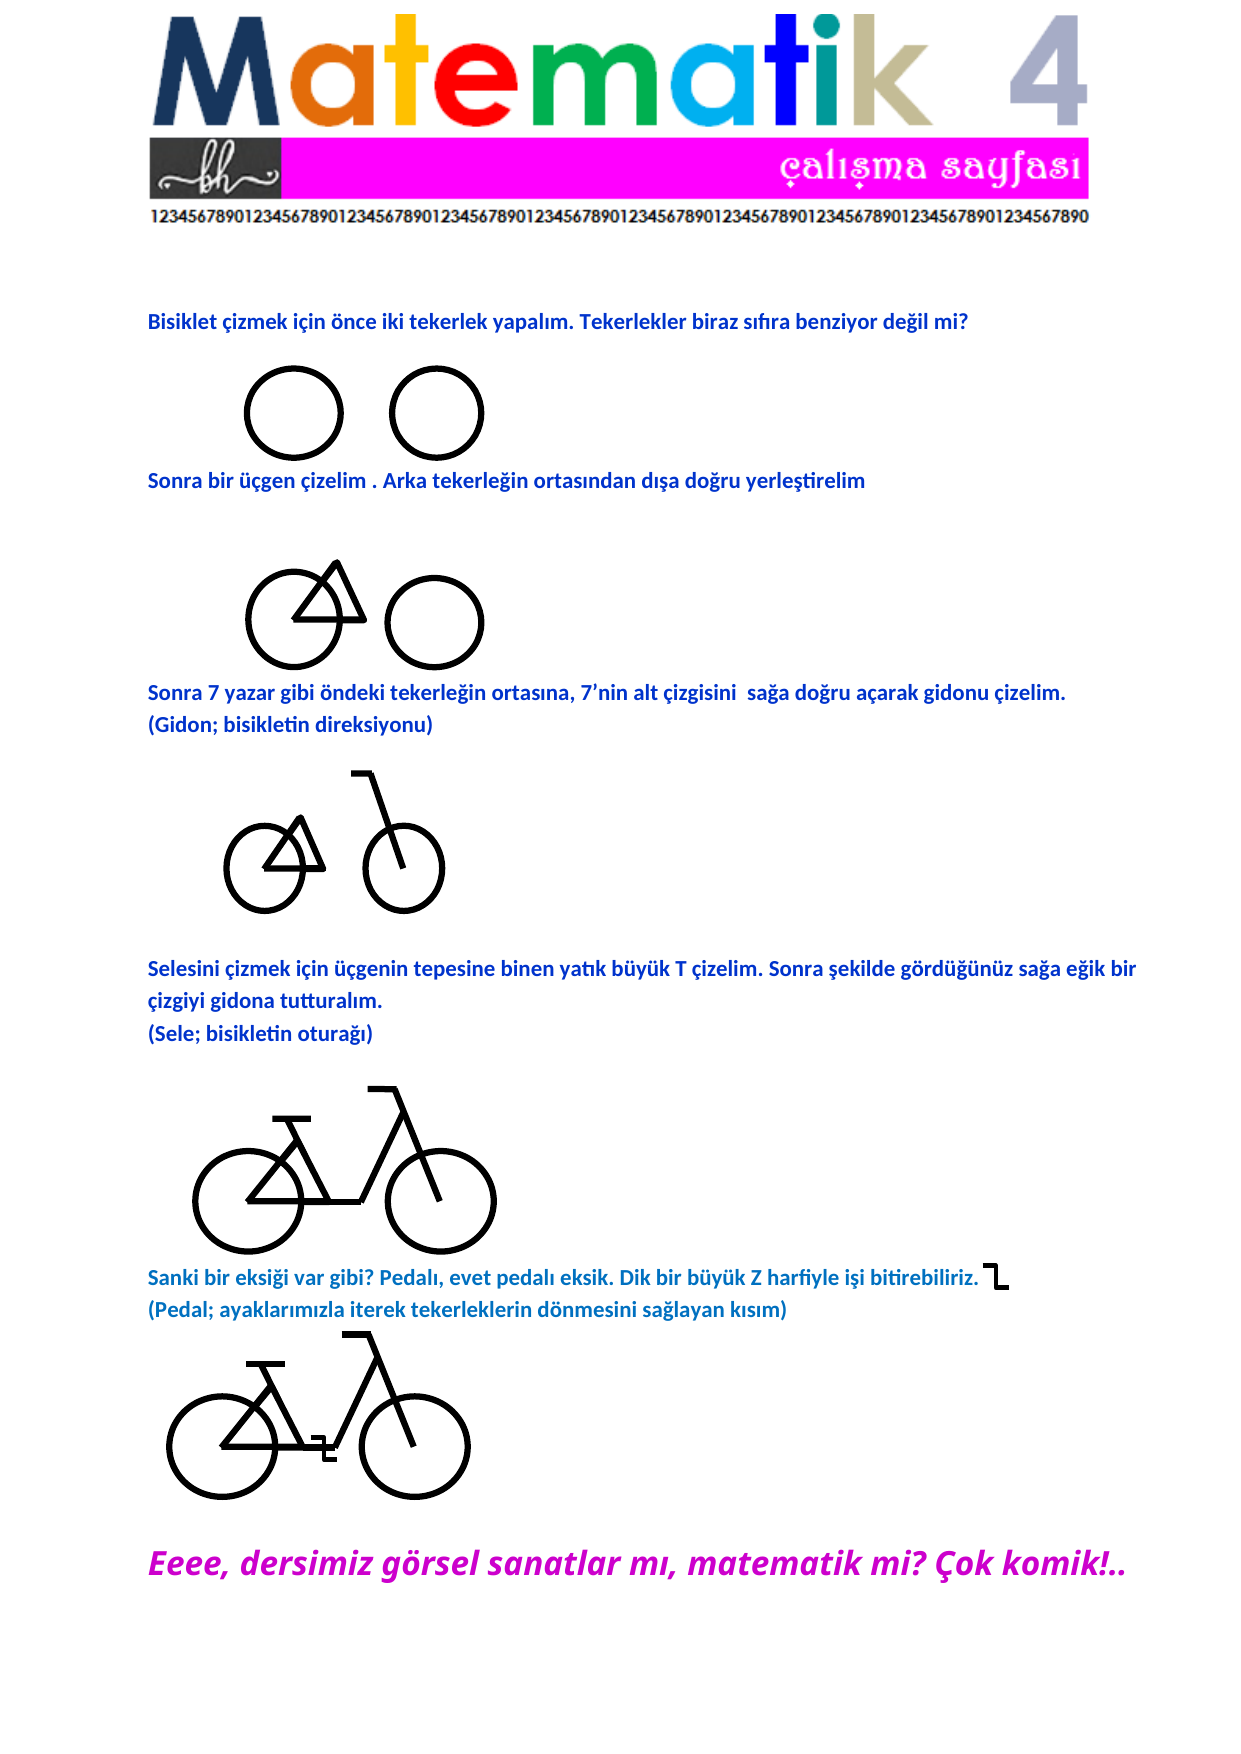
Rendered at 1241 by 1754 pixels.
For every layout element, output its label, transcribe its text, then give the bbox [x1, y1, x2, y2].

text Sanki bir eksiği var gibi? Pedalı, evet pedalı eksik. Dik bir büyük Z harfiyle işi bitirebiliriz. [148, 1263, 1152, 1291]
text Eeee, dersimiz görsel sanatlar mı, matematik mi? Çok komik!.. [148, 1539, 1152, 1585]
text (Gidon; bisikletin direksiyonu) [148, 710, 1152, 738]
text Selesini çizmek için üçgenin tepesine binen yatık büyük T çizelim. Sonra şekilde gördüğünüz sağa eğik bir çizgiyi gidona tutturalım. [148, 954, 1152, 1015]
text (Sele; bisikletin oturağı) [148, 1019, 1152, 1047]
text Sonra 7 yazar gibi öndeki tekerleğin ortasına, 7’nin alt çizgisini sağa doğru açarak gidonu çizelim. [148, 678, 1152, 706]
text (Pedal; ayaklarımızla iterek tekerleklerin dönmesini sağlayan kısım) [148, 1295, 1152, 1323]
text Sonra bir üçgen çizelim . Arka tekerleğin ortasından dışa doğru yerleştirelim [148, 466, 1152, 494]
text Bisiklet çizmek için önce iki tekerlek yapalım. Tekerlekler biraz sıfıra benziyor değil mi? [148, 307, 1152, 335]
picture [147, 14, 1092, 229]
